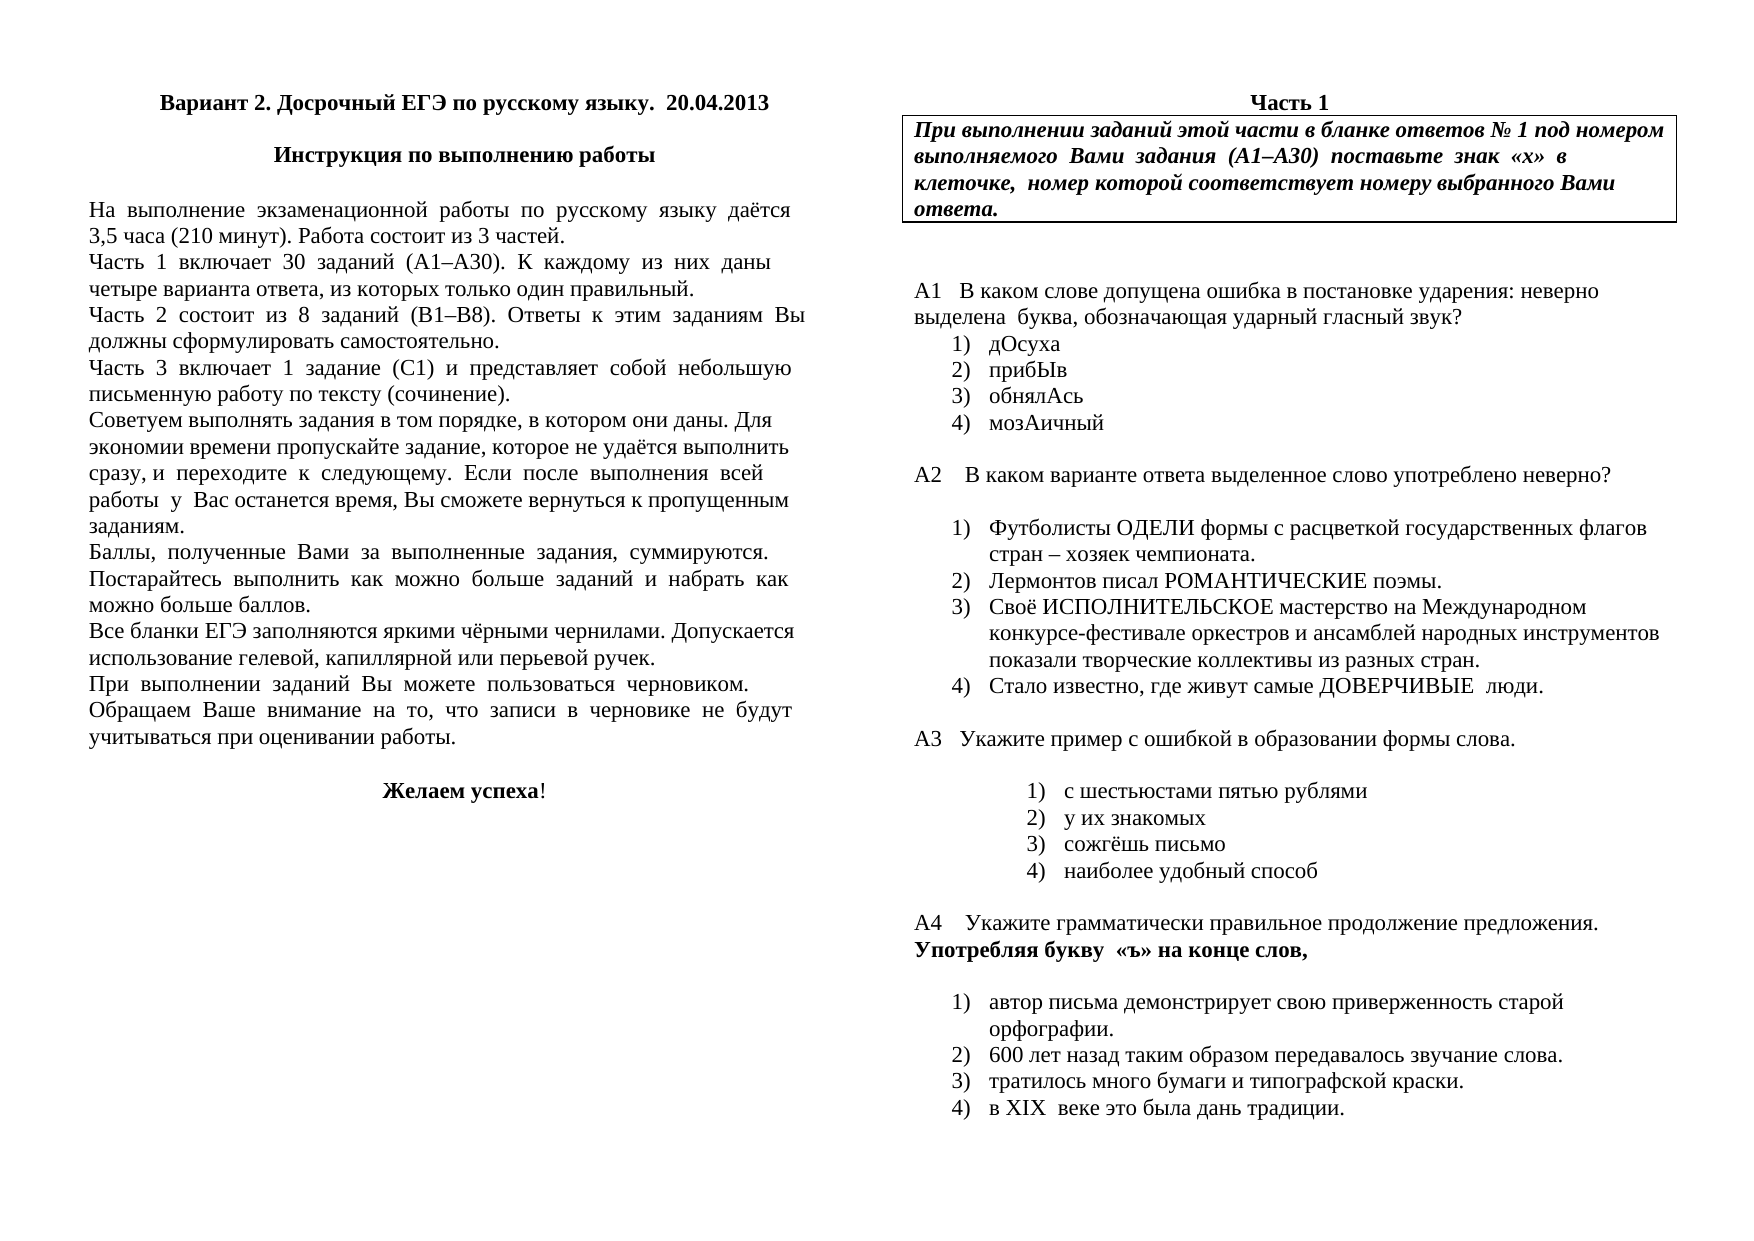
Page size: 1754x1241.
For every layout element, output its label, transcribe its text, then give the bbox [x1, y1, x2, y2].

list с шестьюстами пятью рублями [1026, 778, 1665, 804]
text На выполнение экзаменационной работы по русскому языку даётся [89, 196, 840, 222]
text учитываться при оценивании работы. [89, 723, 840, 749]
text Часть 3 включает 1 задание (С1) и представляет собой небольшую [89, 354, 840, 380]
text должны сформулировать самостоятельно. [89, 327, 840, 354]
table_header При выполнении заданий этой части в бланке ответов № 1 под номером выполняемого Вами задания (A1–A30) поставьте знак «х» в клеточке, номер которой соответствует номеру выбранного Вами ответа. [903, 116, 1676, 221]
list Футболисты ОДЕЛИ формы с расцветкой государственных флагов стран – хозяек чемпионата. [951, 514, 1665, 567]
text А1 В каком слове допущена ошибка в постановке ударения: неверно выделена буква, обозначающая ударный гласный звук? [914, 277, 1665, 329]
list наиболее удобный способ [1026, 857, 1665, 883]
list 600 лет назад таким образом передавалось звучание слова. [951, 1041, 1665, 1067]
text А2 В каком варианте ответа выделенное слово употреблено неверно? [914, 461, 1665, 488]
list в XIX веке это была дань традиции. [951, 1094, 1665, 1120]
text А4 Укажите грамматически правильное продолжение предложения. [914, 909, 1665, 936]
list обнялАсь [951, 382, 1665, 409]
text Советуем выполнять задания в том порядке, в котором они даны. Для [89, 407, 840, 433]
text экономии времени пропускайте задание, которое не удаётся выполнить сразу, и переходите к следующему. Если после выполнения всей работы у Вас останется время, Вы сможете вернуться к пропущенным заданиям. [89, 433, 840, 538]
text Постарайтесь выполнить как можно больше заданий и набрать как можно больше баллов. [89, 565, 840, 617]
list сожгёшь письмо [1026, 830, 1665, 857]
text 3,5 часа (210 минут). Работа состоит из 3 частей. [89, 222, 840, 248]
text письменную работу по тексту (сочинение). [89, 380, 840, 407]
text Часть 2 состоит из 8 заданий (В1–В8). Ответы к этим заданиям Вы [89, 301, 840, 327]
list Стало известно, где живут самые ДОВЕРЧИВЫЕ люди. [951, 672, 1665, 698]
text Желаем успеха! [89, 777, 840, 803]
text Баллы, полученные Вами за выполненные задания, суммируются. [89, 538, 840, 565]
list мозАичный [951, 409, 1665, 435]
list прибЫв [951, 356, 1665, 382]
text четыре варианта ответа, из которых только один правильный. [89, 275, 840, 301]
list автор письма демонстрирует свою приверженность старой орфографии. [951, 988, 1665, 1041]
list Своё ИСПОЛНИТЕЛЬСКОЕ мастерство на Международном конкурсе-фестивале оркестров и ансамблей народных инструментов показали творческие коллективы из разных стран. [951, 593, 1665, 672]
text При выполнении заданий Вы можете пользоваться черновиком. [89, 670, 840, 696]
list дОсуха [951, 329, 1665, 356]
text Часть 1 включает 30 заданий (А1–А30). К каждому из них даны [89, 248, 840, 275]
text Часть 1 [914, 89, 1665, 115]
list Лермонтов писал РОМАНТИЧЕСКИЕ поэмы. [951, 567, 1665, 593]
list тратилось много бумаги и типографской краски. [951, 1067, 1665, 1094]
text А3 Укажите пример с ошибкой в образовании формы слова. [914, 725, 1665, 751]
text Вариант 2. Досрочный ЕГЭ по русскому языку. 20.04.2013 [89, 89, 840, 115]
text использование гелевой, капиллярной или перьевой ручек. [89, 644, 840, 670]
list у их знакомых [1026, 804, 1665, 830]
text Употребляя букву «ъ» на конце слов, [914, 936, 1665, 962]
text Обращаем Ваше внимание на то, что записи в черновике не будут [89, 696, 840, 723]
text Инструкция по выполнению работы [89, 141, 840, 168]
text Все бланки ЕГЭ заполняются яркими чёрными чернилами. Допускается [89, 617, 840, 644]
